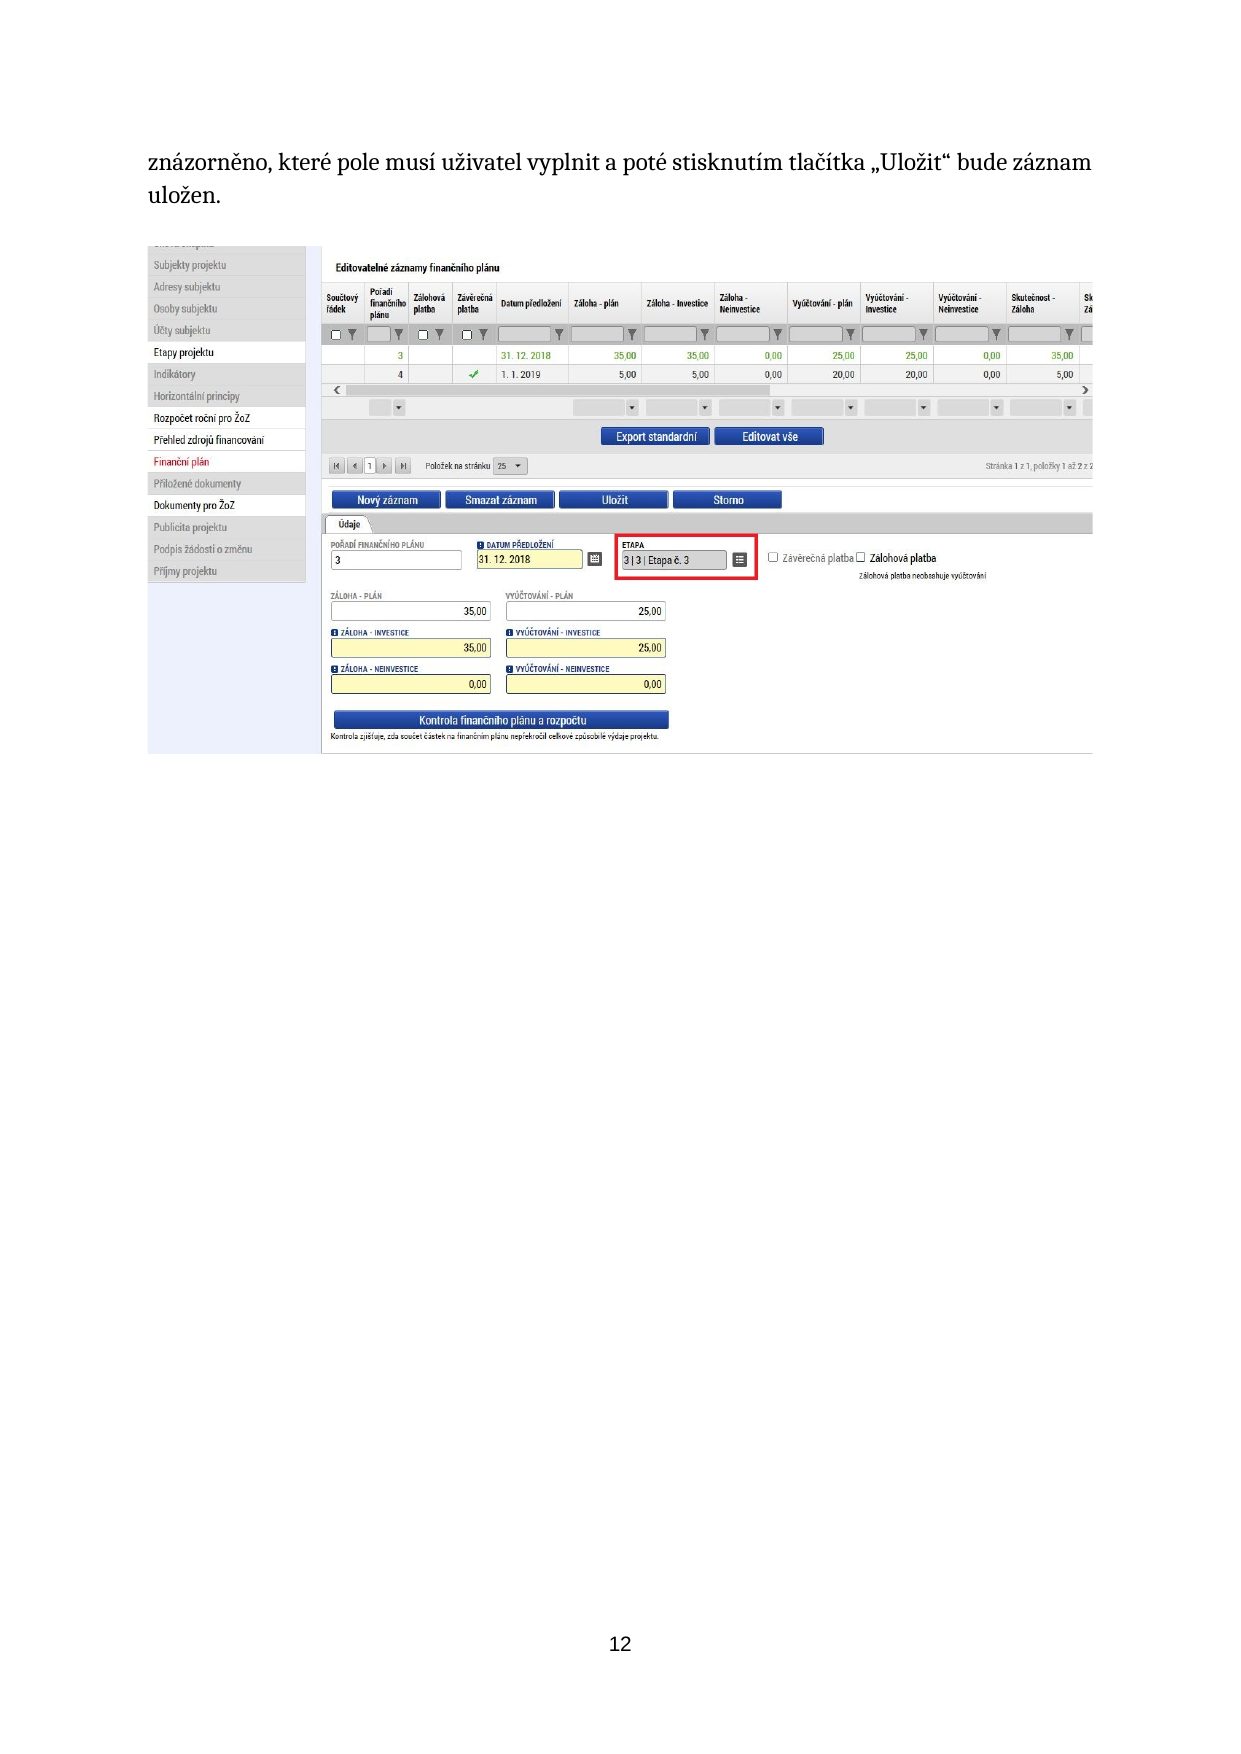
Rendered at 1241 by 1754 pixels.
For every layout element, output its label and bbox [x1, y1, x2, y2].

picture [147, 246, 1093, 754]
list [148, 148, 1093, 209]
